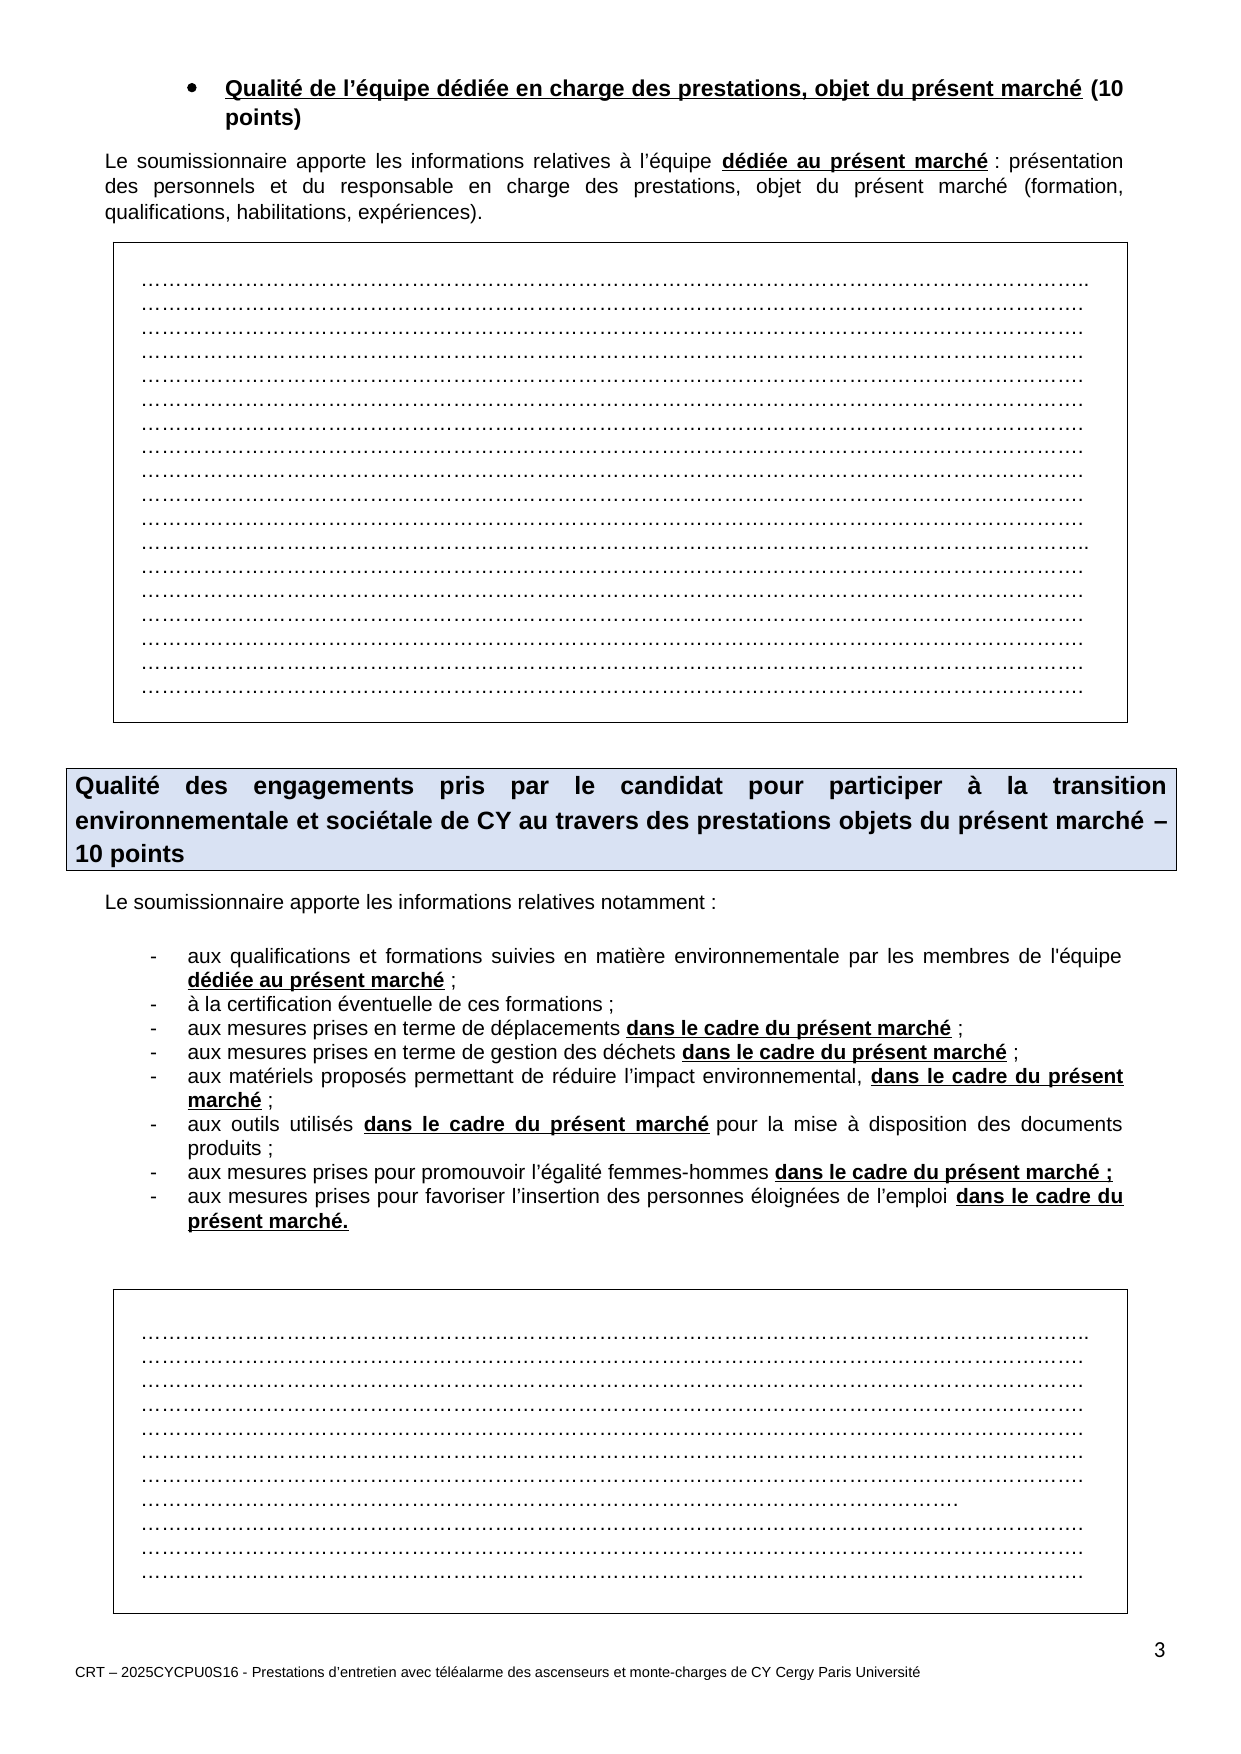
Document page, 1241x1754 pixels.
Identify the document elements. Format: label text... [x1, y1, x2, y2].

table_header ……………………………………………………………………………………………………………………….. ………………………………………………………………………………………………………………………. ………………………………………………………………………………………………………………………. ………………………………………………………………………………………………………………………. ………………………………………………………………………………………………………………………. ………………………………………………………………………………………………………………………. ………………………………………………………………………………………………………………………. ………………………………………………………………………………………………………………………. ………………………………………………………………………………………………………………………. ………………………………………………………………………………………………………………………. ………………………………………………………………………………………………………………………. ……………………………………………………………………………………………………………………….. ………………………………………………………………………………………………………………………. ………………………………………………………………………………………………………………………. ………………………………………………………………………………………………………………………. ………………………………………………………………………………………………………………………. ………………………………………………………………………………………………………………………. ………………………………………………………………………………………………………………………. [114, 243, 1127, 722]
text Le soumissionnaire apporte les informations relatives à l’équipe dédiée au présent marché : présentation des personnels et du responsable en charge des prestations, objet du présent marché (formation, qualifications, habilitations, expériences). [104, 149, 1123, 224]
text Qualité des engagements pris par le candidat pour participer à la transition environnementale et sociétale de CY au travers des prestations objets du présent marché – 10 points [67, 769, 1176, 870]
list aux matériels proposés permettant de réduire l’impact environnemental, dans le cadre du présent marché ; [150, 1064, 1123, 1112]
list aux mesures prises pour promouvoir l’égalité femmes-hommes dans le cadre du présent marché ; [150, 1160, 1123, 1184]
text Le soumissionnaire apporte les informations relatives notamment : [104, 890, 1123, 914]
list aux mesures prises en terme de gestion des déchets dans le cadre du présent marché ; [150, 1040, 1123, 1064]
list aux mesures prises pour favoriser l’insertion des personnes éloignées de l’emploi dans le cadre du présent marché. [150, 1184, 1123, 1233]
list aux outils utilisés dans le cadre du présent marché pour la mise à disposition des documents produits ; [150, 1112, 1123, 1160]
list aux qualifications et formations suivies en matière environnementale par les membres de l'équipe dédiée au présent marché ; [150, 944, 1123, 992]
list Qualité de l’équipe dédiée en charge des prestations, objet du présent marché (10 points) [187, 75, 1123, 130]
list aux mesures prises en terme de déplacements dans le cadre du présent marché ; [150, 1016, 1123, 1040]
list à la certification éventuelle de ces formations ; [150, 992, 1123, 1016]
table_header ……………………………………………………………………………………………………………………….. ………………………………………………………………………………………………………………………. ………………………………………………………………………………………………………………………. ………………………………………………………………………………………………………………………. ………………………………………………………………………………………………………………………. ………………………………………………………………………………………………………………………. ………………………………………………………………………………………………………………………. ………………………………………………………………………………………………………. ………………………………………………………………………………………………………………………. ………………………………………………………………………………………………………………………. ………………………………………………………………………………………………………………………. [114, 1290, 1127, 1613]
